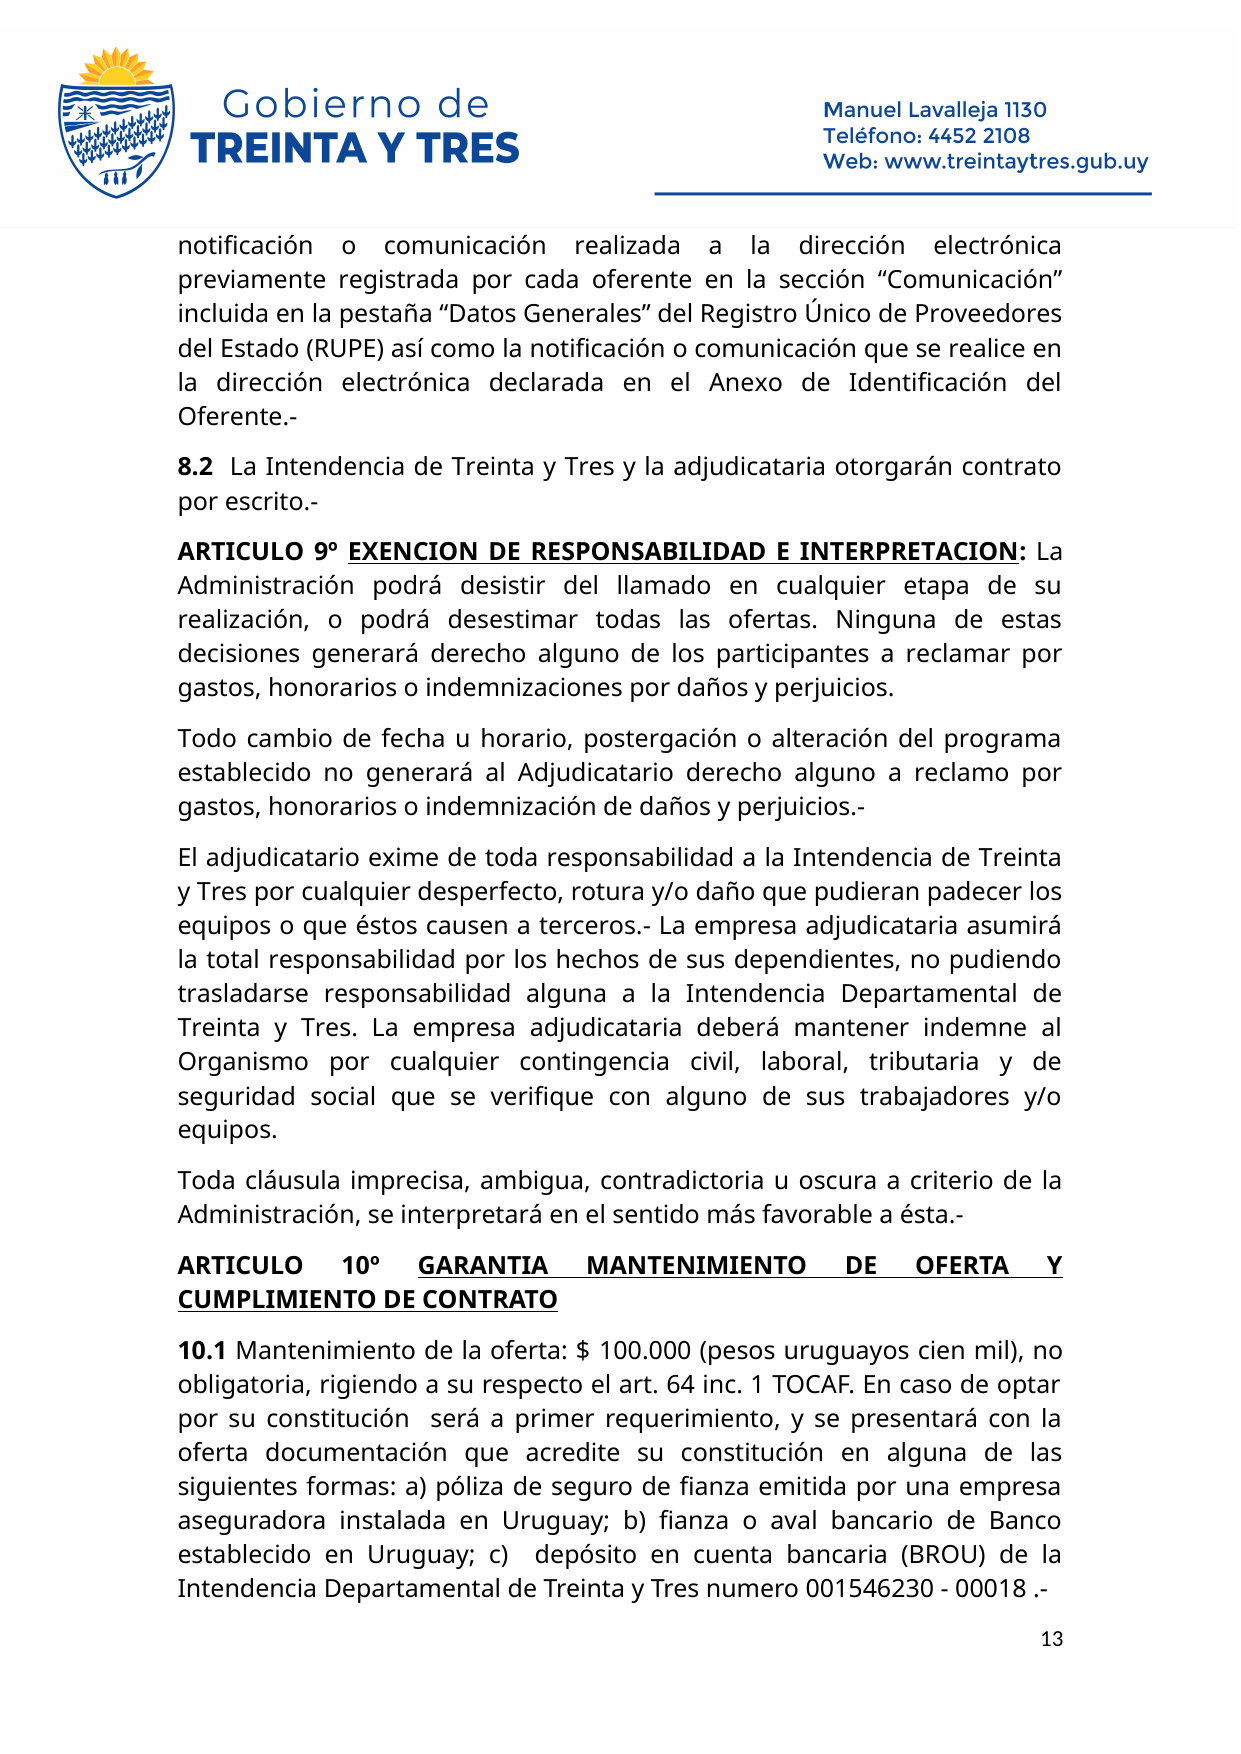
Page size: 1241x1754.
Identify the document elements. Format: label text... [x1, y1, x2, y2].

text ARTICULO 9º EXENCION DE RESPONSABILIDAD E INTERPRETACION: La Administración podrá desistir del llamado en cualquier etapa de su realización, o podrá desestimar todas las ofertas. Ninguna de estas decisiones generará derecho alguno de los participantes a reclamar por gastos, honorarios o indemnizaciones por daños y perjuicios. [177, 534, 1063, 704]
picture [0, 28, 1238, 228]
text Todo cambio de fecha u horario, postergación o alteración del programa establecido no generará al Adjudicatario derecho alguno a reclamo por gastos, honorarios o indemnización de daños y perjuicios.- [177, 721, 1063, 823]
text Toda cláusula imprecisa, ambigua, contradictoria u oscura a criterio de la Administración, se interpretará en el sentido más favorable a ésta.- [177, 1163, 1063, 1231]
text 8.2 La Intendencia de Treinta y Tres y la adjudicataria otorgarán contrato por escrito.- [177, 449, 1063, 517]
text ARTICULO 10º GARANTIA MANTENIMIENTO DE OFERTA Y CUMPLIMIENTO DE CONTRATO [177, 1248, 1063, 1316]
text 10.1 Mantenimiento de la oferta: $ 100.000 (pesos uruguayos cien mil), no obligatoria, rigiendo a su respecto el art. 64 inc. 1 TOCAF. En caso de optar por su constitución será a primer requerimiento, y se presentará con la oferta documentación que acredite su constitución en alguna de las siguientes formas: a) póliza de seguro de fianza emitida por una empresa aseguradora instalada en Uruguay; b) fianza o aval bancario de Banco establecido en Uruguay; c) depósito en cuenta bancaria (BROU) de la Intendencia Departamental de Treinta y Tres numero 001546230 - 00018 .- [177, 1332, 1063, 1605]
text El adjudicatario exime de toda responsabilidad a la Intendencia de Treinta y Tres por cualquier desperfecto, rotura y/o daño que pudieran padecer los equipos o que éstos causen a terceros.- La empresa adjudicataria asumirá la total responsabilidad por los hechos de sus dependientes, no pudiendo trasladarse responsabilidad alguna a la Intendencia Departamental de Treinta y Tres. La empresa adjudicataria deberá mantener indemne al Organismo por cualquier contingencia civil, laboral, tributaria y de seguridad social que se verifique con alguno de sus trabajadores y/o equipos. [177, 840, 1063, 1146]
